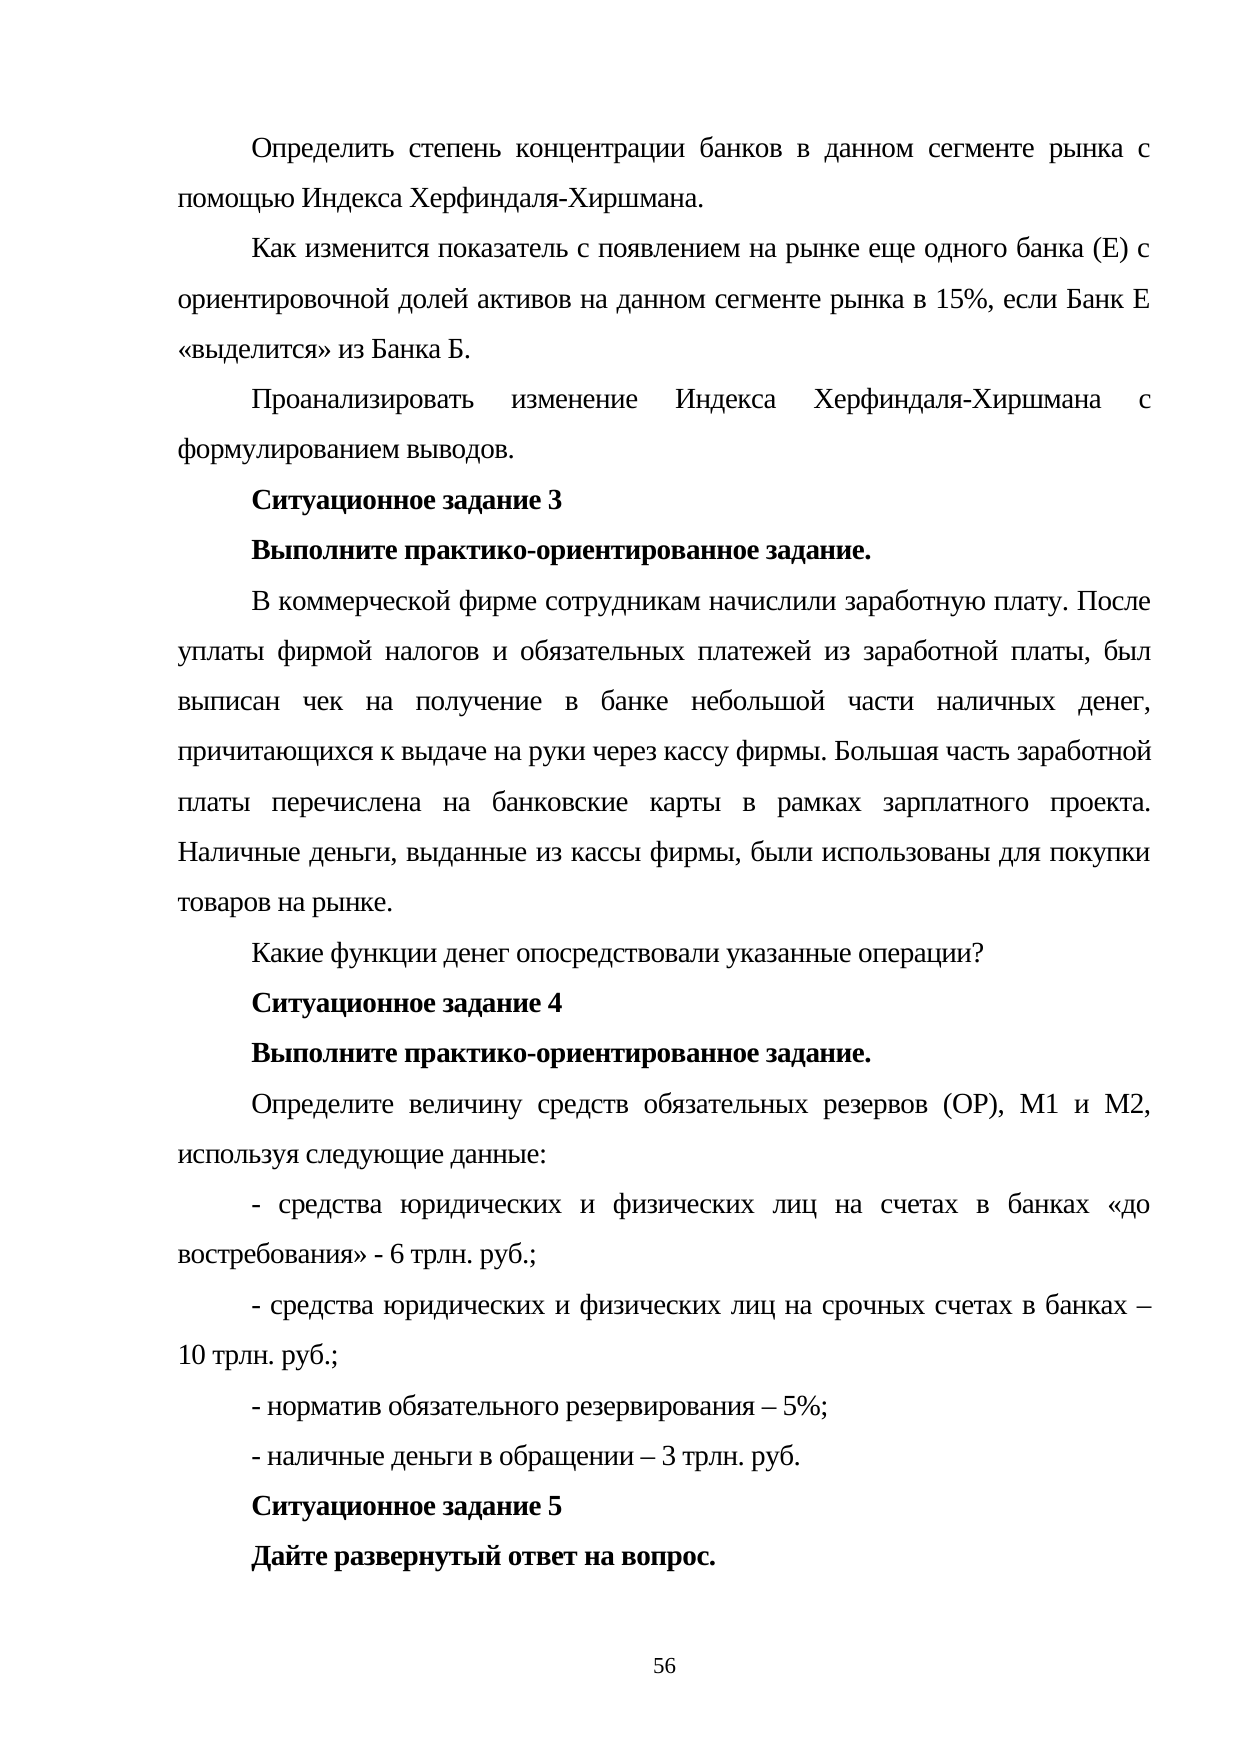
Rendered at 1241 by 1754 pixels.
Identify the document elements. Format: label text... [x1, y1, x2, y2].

text Ситуационное задание 3 [177, 482, 1152, 516]
text - наличные деньги в обращении – 3 трлн. руб. [177, 1438, 1152, 1471]
text Ситуационное задание 5 [177, 1488, 1152, 1522]
text В коммерческой фирме сотрудникам начислили заработную плату. После уплаты фирмой налогов и обязательных платежей из заработной платы, был выписан чек на получение в банке небольшой части наличных денег, причитающихся к выдаче на руки через кассу фирмы. Большая часть заработной платы перечислена на банковские карты в рамках зарплатного проекта. Наличные деньги, выданные из кассы фирмы, были использованы для покупки товаров на рынке. [177, 583, 1152, 918]
text Как изменится показатель с появлением на рынке еще одного банка (Е) с ориентировочной долей активов на данном сегменте рынка в 15%, если Банк Е «выделится» из Банка Б. [177, 230, 1152, 364]
text Какие функции денег опосредствовали указанные операции? [177, 935, 1152, 968]
text Определите величину средств обязательных резервов (ОР), М1 и М2, используя следующие данные: [177, 1086, 1152, 1169]
text Выполните практико-ориентированное задание. [177, 532, 1152, 566]
text Дайте развернутый ответ на вопрос. [177, 1538, 1152, 1572]
text Выполните практико-ориентированное задание. [177, 1035, 1152, 1069]
text - средства юридических и физических лиц на счетах в банках «до востребования» - 6 трлн. руб.; [177, 1186, 1152, 1270]
text Ситуационное задание 4 [177, 985, 1152, 1019]
text Определить степень концентрации банков в данном сегменте рынка с помощью Индекса Херфиндаля-Хиршмана. [177, 130, 1152, 214]
text - средства юридических и физических лиц на срочных счетах в банках – 10 трлн. руб.; [177, 1287, 1152, 1371]
text - норматив обязательного резервирования – 5%; [177, 1388, 1152, 1421]
text Проанализировать изменение Индекса Херфиндаля-Хиршмана с формулированием выводов. [177, 381, 1152, 465]
